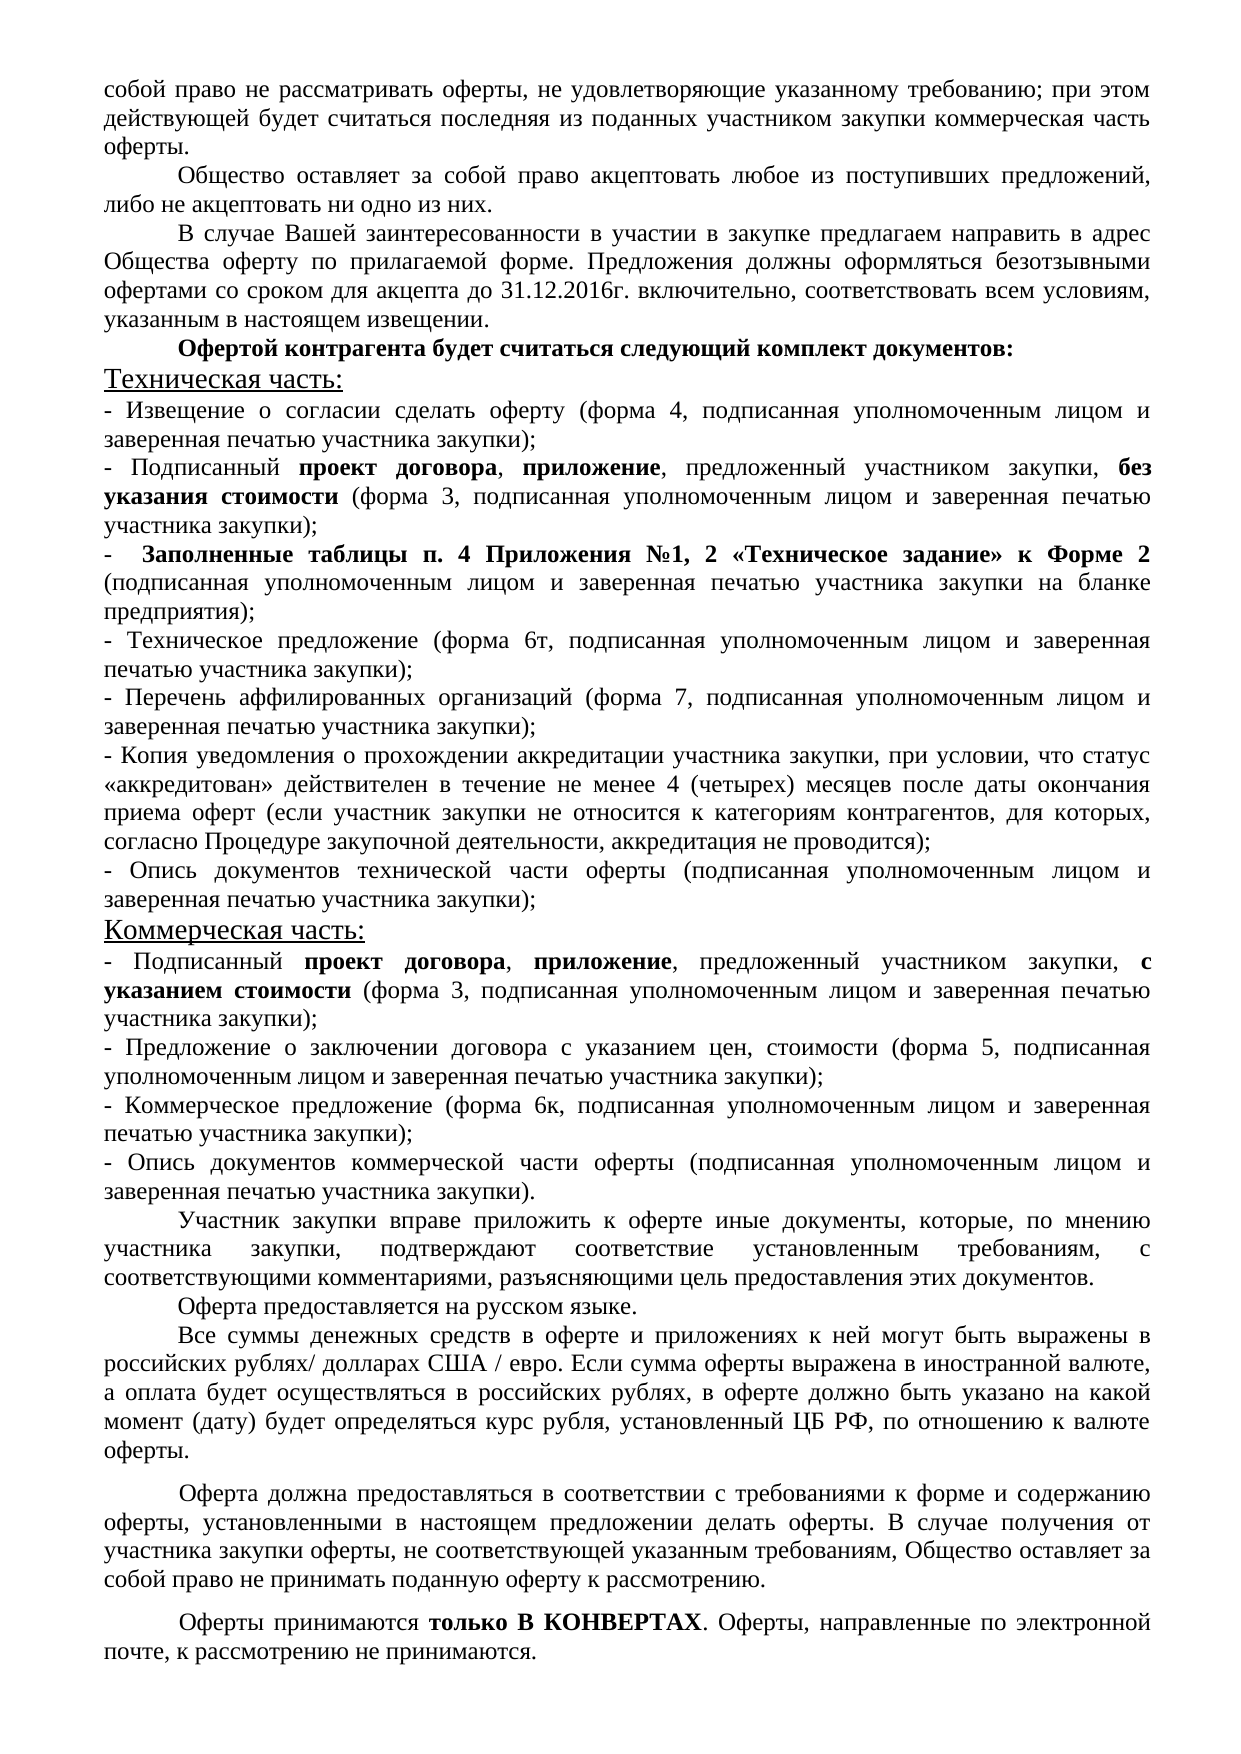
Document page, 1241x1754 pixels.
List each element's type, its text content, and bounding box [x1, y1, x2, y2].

text - Опись документов коммерческой части оферты (подписанная уполномоченным лицом и заверенная печатью участника закупки). [103, 1147, 1152, 1205]
text Офертой контрагента будет считаться следующий комплект документов: [103, 333, 1152, 361]
text - Коммерческое предложение (форма 6к, подписанная уполномоченным лицом и заверенная печатью участника закупки); [103, 1090, 1152, 1147]
text Оферта предоставляется на русском языке. [103, 1291, 1152, 1320]
text - Подписанный проект договора, приложение, предложенный участником закупки, без указания стоимости (форма 3, подписанная уполномоченным лицом и заверенная печатью участника закупки); [103, 452, 1152, 539]
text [103, 74, 1152, 160]
text - Копия уведомления о прохождении аккредитации участника закупки, при условии, что статус «аккредитован» действителен в течение не менее 4 (четырех) месяцев после даты окончания приема оферт (если участник закупки не относится к категориям контрагентов, для которых, согласно Процедуре закупочной деятельности, аккредитация не проводится); [103, 740, 1152, 855]
text - Предложение о заключении договора с указанием цен, стоимости (форма 5, подписанная уполномоченным лицом и заверенная печатью участника закупки); [103, 1032, 1152, 1090]
text Все суммы денежных средств в оферте и приложениях к ней могут быть выражены в российских рублях/ долларах США / евро. Если сумма оферты выражена в иностранной валюте, а оплата будет осуществляться в российских рублях, в оферте должно быть указано на какой момент (дату) будет определяться курс рубля, установленный ЦБ РФ, по отношению к валюте оферты. [103, 1320, 1152, 1463]
text В случае Вашей заинтересованности в участии в закупке предлагаем направить в адрес Общества оферту по прилагаемой форме. Предложения должны оформляться безотзывными офертами со сроком для акцепта до 31.12.2016г. включительно, соответствовать всем условиям, указанным в настоящем извещении. [103, 218, 1152, 333]
text - Опись документов технической части оферты (подписанная уполномоченным лицом и заверенная печатью участника закупки); [103, 855, 1152, 912]
text - Техническое предложение (форма 6т, подписанная уполномоченным лицом и заверенная печатью участника закупки); [103, 625, 1152, 682]
text - Извещение о согласии сделать оферту (форма 4, подписанная уполномоченным лицом и заверенная печатью участника закупки); [103, 395, 1152, 452]
text Оферты принимаются только В КОНВЕРТАХ. Оферты, направленные по электронной почте, к рассмотрению не принимаются. [103, 1607, 1152, 1665]
text - Перечень аффилированных организаций (форма 7, подписанная уполномоченным лицом и заверенная печатью участника закупки); [103, 682, 1152, 740]
text - Подписанный проект договора, приложение, предложенный участником закупки, с указанием стоимости (форма 3, подписанная уполномоченным лицом и заверенная печатью участника закупки); [103, 946, 1152, 1032]
text Оферта должна предоставляться в соответствии с требованиями к форме и содержанию оферты, установленными в настоящем предложении делать оферты. В случае получения от участника закупки оферты, не соответствующей указанным требованиям, Общество оставляет за собой право не принимать поданную оферту к рассмотрению. [103, 1478, 1152, 1593]
text Участник закупки вправе приложить к оферте иные документы, которые, по мнению участника закупки, подтверждают соответствие установленным требованиям, с соответствующими комментариями, разъясняющими цель предоставления этих документов. [103, 1205, 1152, 1291]
text Коммерческая часть: [103, 912, 1152, 946]
text - Заполненные таблицы п. 4 Приложения №1, 2 «Техническое задание» к Форме 2 (подписанная уполномоченным лицом и заверенная печатью участника закупки на бланке предприятия); [103, 539, 1152, 625]
text Техническая часть: [103, 361, 1152, 395]
text Общество оставляет за собой право акцептовать любое из поступивших предложений, либо не акцептовать ни одно из них. [103, 160, 1152, 218]
